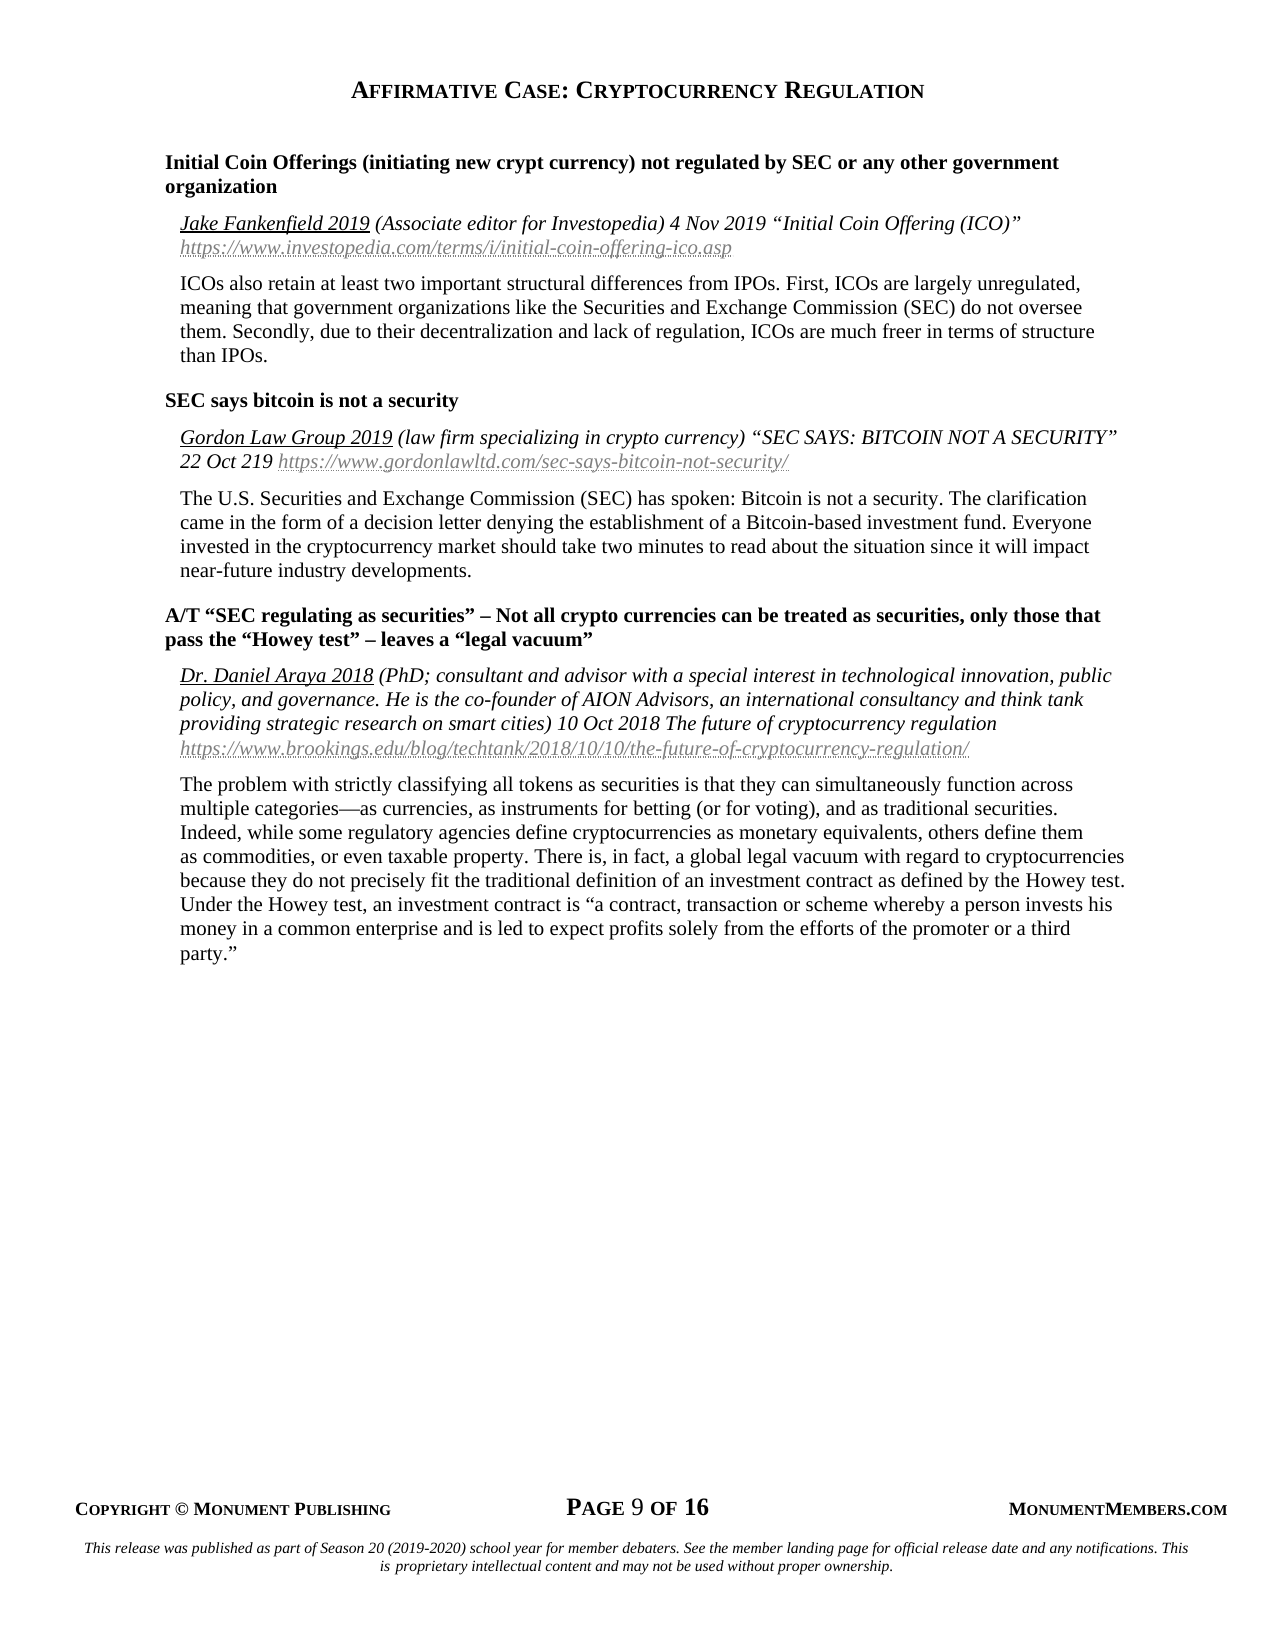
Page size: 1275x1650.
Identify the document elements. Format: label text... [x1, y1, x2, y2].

text ICOs also retain at least two important structural differences from IPOs. First, ICOs are largely unregulated, meaning that government organizations like the Securities and Exchange Commission (SEC) do not oversee them. Secondly, due to their decentralization and lack of regulation, ICOs are much freer in terms of structure than IPOs. [180, 271, 1125, 367]
text Initial Coin Offerings (initiating new crypt currency) not regulated by SEC or any other government organization [165, 150, 1125, 198]
text Gordon Law Group 2019 (law firm specializing in crypto currency) “SEC SAYS: BITCOIN NOT A SECURITY” 22 Oct 219 https://www.gordonlawltd.com/sec-says-bitcoin-not-security/ [180, 425, 1125, 473]
text Jake Fankenfield 2019 (Associate editor for Investopedia) 4 Nov 2019 “Initial Coin Offering (ICO)” https://www.investopedia.com/terms/i/initial-coin-offering-ico.asp [180, 211, 1125, 259]
text A/T “SEC regulating as securities” – Not all crypto currencies can be treated as securities, only those that pass the “Howey test” – leaves a “legal vacuum” [165, 603, 1125, 651]
text The problem with strictly classifying all tokens as securities is that they can simultaneously function across multiple categories—as currencies, as instruments for betting (or for voting), and as traditional securities. Indeed, while some regulatory agencies define cryptocurrencies as monetary equivalents, others define them as commodities, or even taxable property. There is, in fact, a global legal vacuum with regard to cryptocurrencies because they do not precisely fit the traditional definition of an investment contract as defined by the Howey test. Under the Howey test, an investment contract is “a contract, transaction or scheme whereby a person invests his money in a common enterprise and is led to expect profits solely from the efforts of the promoter or a third party.” [180, 772, 1125, 964]
text The U.S. Securities and Exchange Commission (SEC) has spoken: Bitcoin is not a security. The clarification came in the form of a decision letter denying the establishment of a Bitcoin-based investment fund. Everyone invested in the cryptocurrency market should take two minutes to read about the situation since it will impact near-future industry developments. [180, 486, 1125, 582]
text SEC says bitcoin is not a security [165, 388, 1125, 412]
text Dr. Daniel Araya 2018 (PhD; consultant and advisor with a special interest in technological innovation, public policy, and governance. He is the co-founder of AION Advisors, an international consultancy and think tank providing strategic research on smart cities) 10 Oct 2018 The future of cryptocurrency regulation https://www.brookings.edu/blog/techtank/2018/10/10/the-future-of-cryptocurrency-regulation/ [180, 663, 1125, 759]
